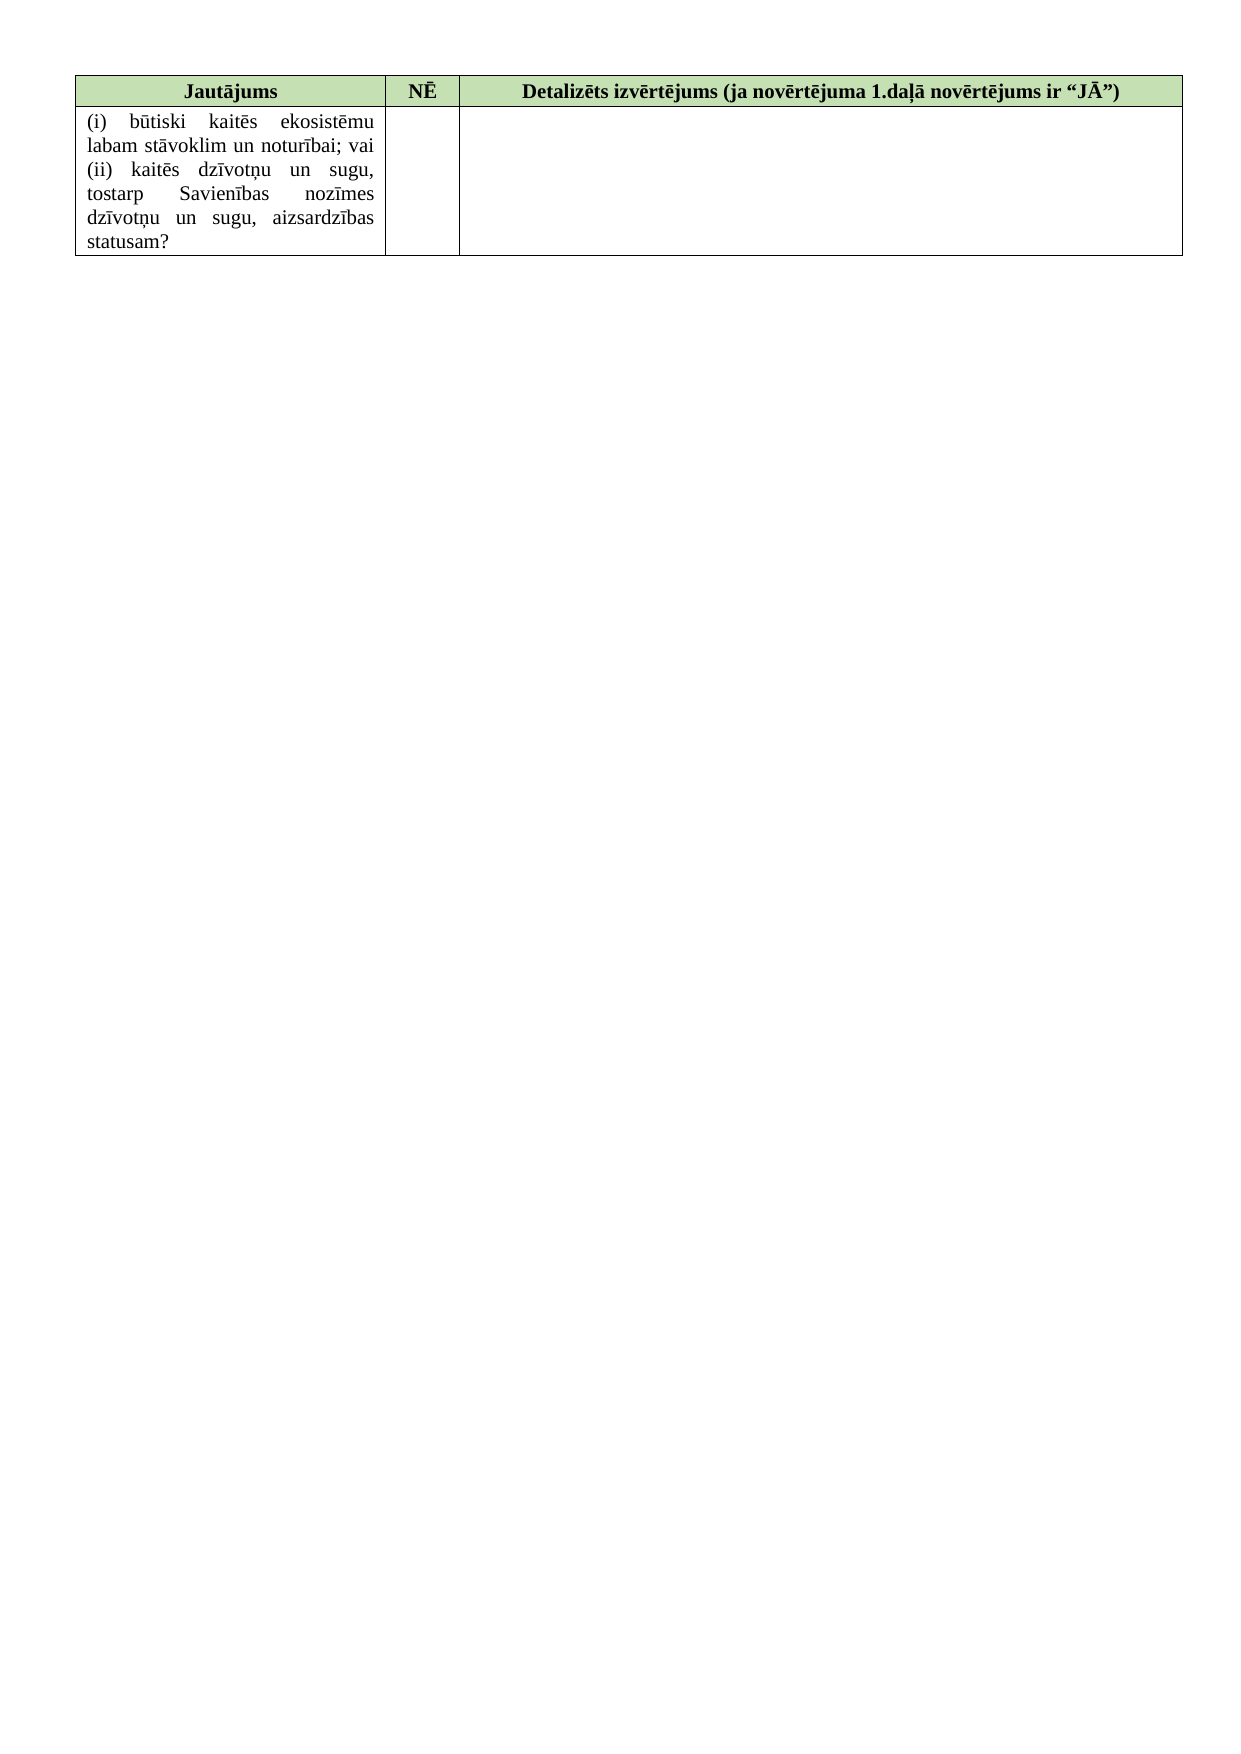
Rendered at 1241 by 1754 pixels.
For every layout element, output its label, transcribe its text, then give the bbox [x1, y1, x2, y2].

table_header NĒ [386, 76, 459, 106]
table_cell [76, 107, 385, 255]
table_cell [460, 107, 1182, 255]
table_header Jautājums [76, 76, 385, 106]
table_header Detalizēts izvērtējums (ja novērtējuma 1.daļā novērtējums ir “JĀ”) [460, 76, 1182, 106]
table_cell [386, 107, 459, 255]
